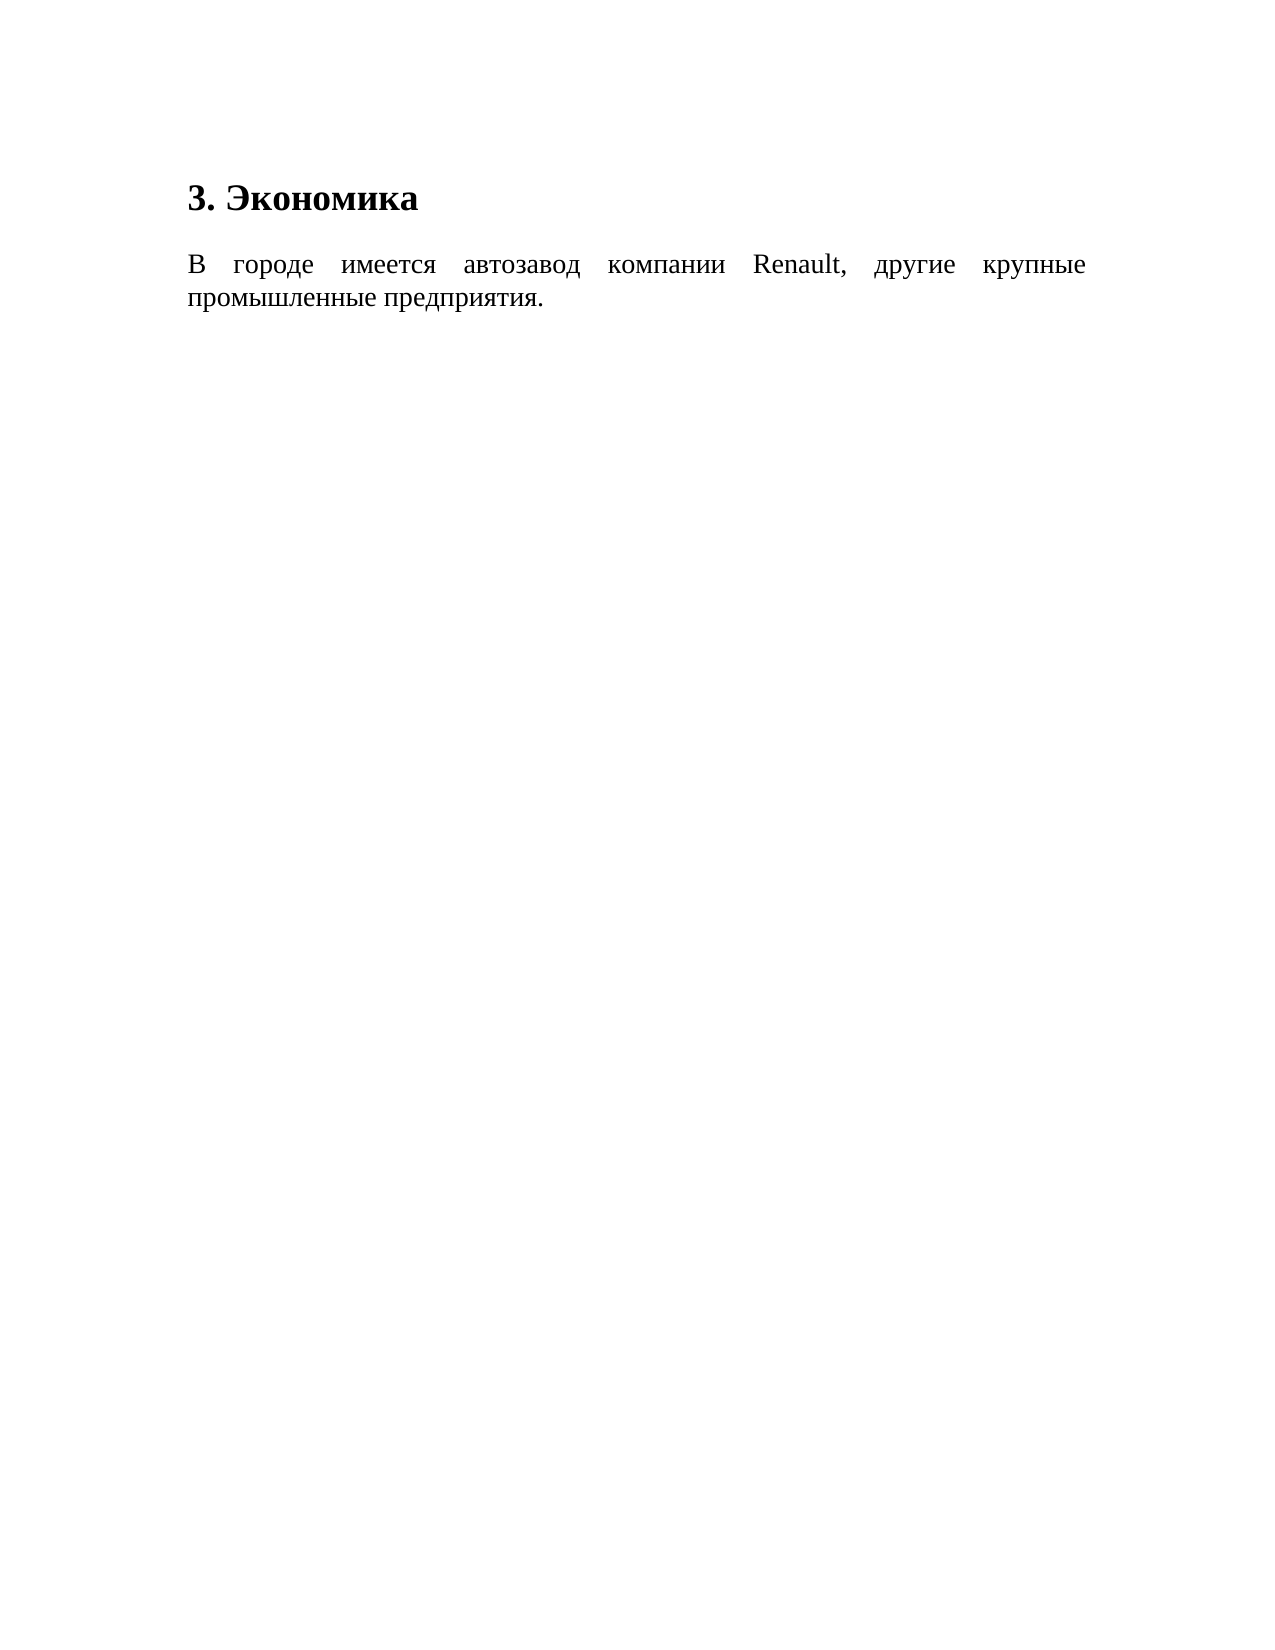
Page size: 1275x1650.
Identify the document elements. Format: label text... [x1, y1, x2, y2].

list 3. Экономика [187, 175, 1087, 218]
text В городе имеется автозавод компании Renault, другие крупные промышленные предприятия. [187, 248, 1087, 312]
